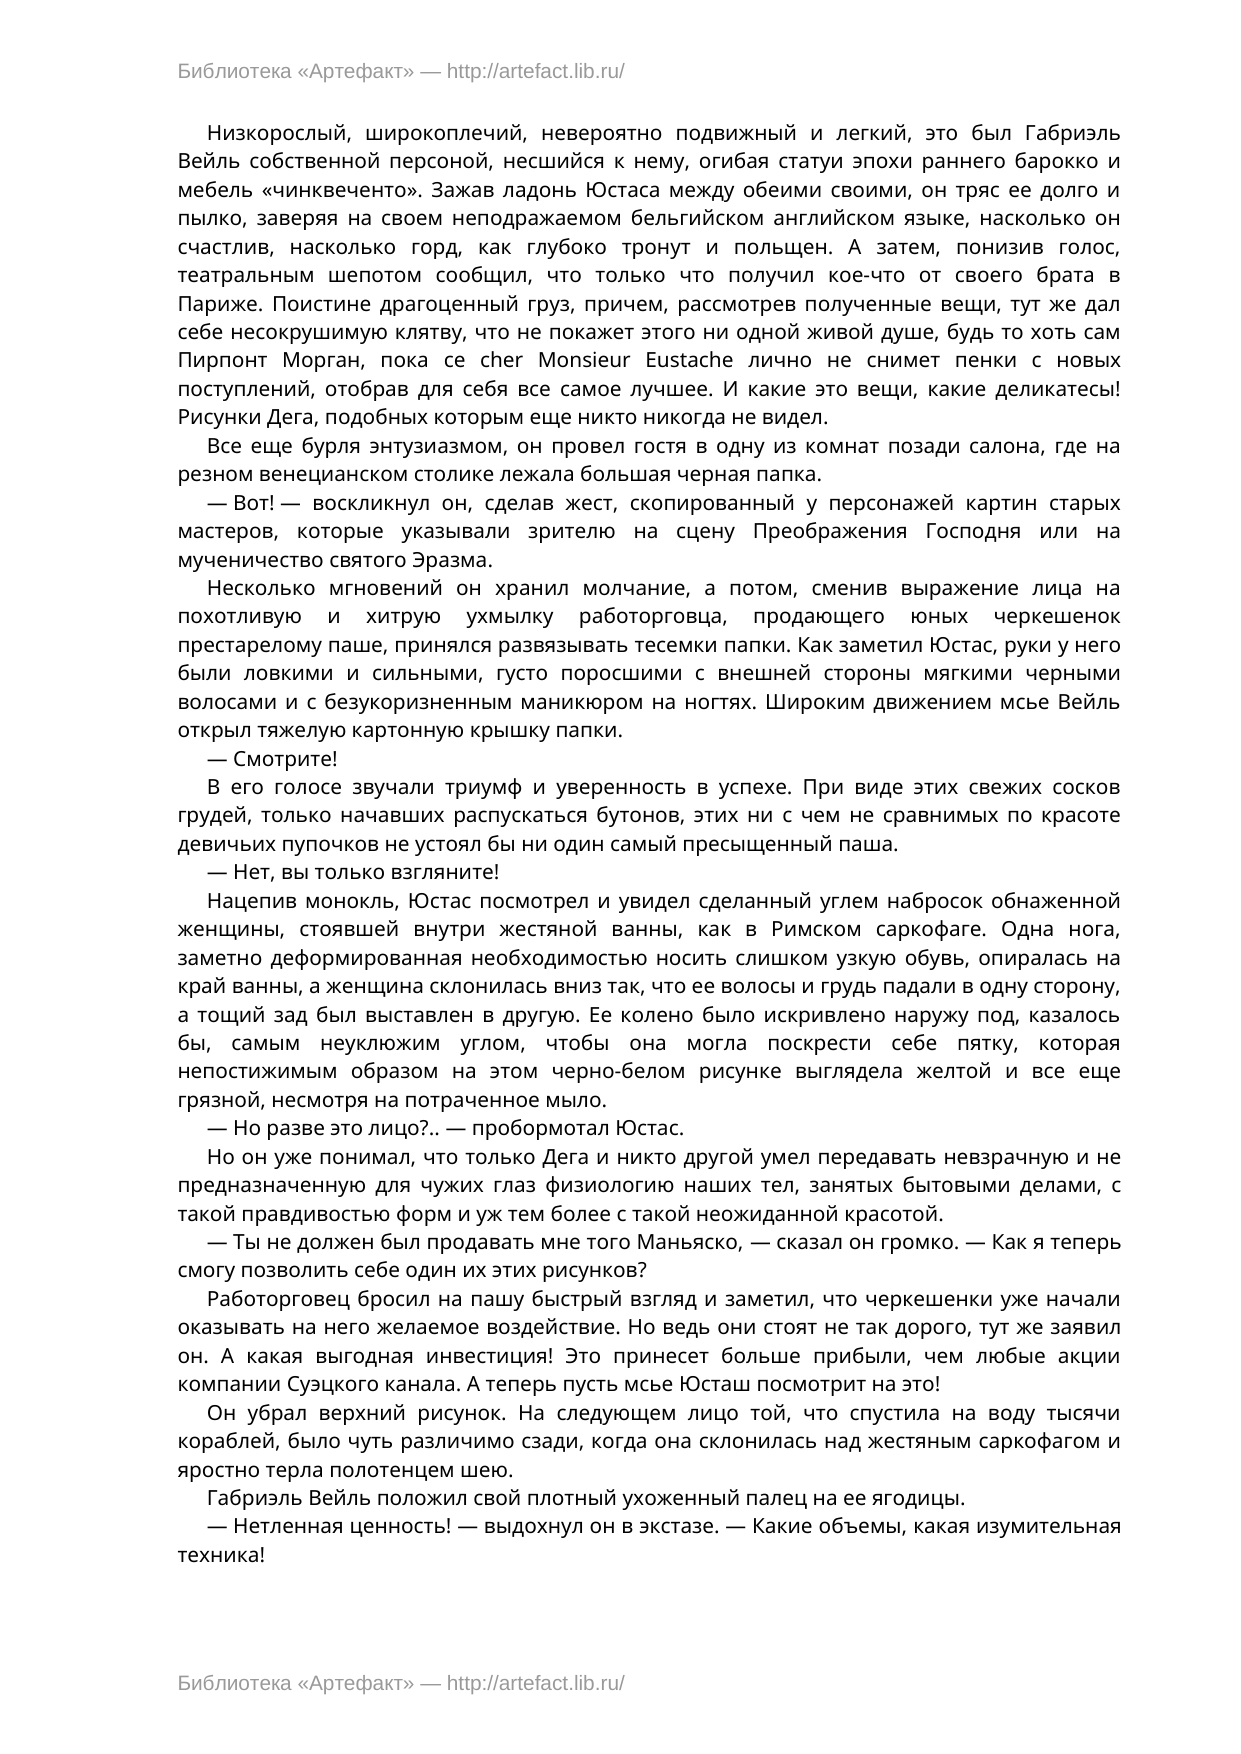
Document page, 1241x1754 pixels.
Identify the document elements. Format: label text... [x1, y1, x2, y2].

text Но он уже понимал, что только Дега и никто другой умел передавать невзрачную и не предназначенную для чужих глаз физиологию наших тел, занятых бытовыми делами, с такой правдивостью форм и уж тем более с такой неожиданной красотой. [177, 1142, 1122, 1227]
text Работорговец бросил на пашу быстрый взгляд и заметил, что черкешенки уже начали оказывать на него желаемое воздействие. Но ведь они стоят не так дорого, тут же заявил он. А какая выгодная инвестиция! Это принесет больше прибыли, чем любые акции компании Суэцкого канала. А теперь пусть мсье Юсташ посмотрит на это! [177, 1284, 1122, 1398]
text — Но разве это лицо?.. — пробормотал Юстас. [177, 1113, 1122, 1142]
text Несколько мгновений он хранил молчание, а потом, сменив выражение лица на похотливую и хитрую ухмылку работорговца, продающего юных черкешенок престарелому паше, принялся развязывать тесемки папки. Как заметил Юстас, руки у него были ловкими и сильными, густо поросшими с внешней стороны мягкими черными волосами и с безукоризненным маникюром на ногтях. Широким движением мсье Вейль открыл тяжелую картонную крышку папки. [177, 573, 1122, 744]
text Он убрал верхний рисунок. На следующем лицо той, что спустила на воду тысячи кораблей, было чуть различимо сзади, когда она склонилась над жестяным саркофагом и яростно терла полотенцем шею. [177, 1398, 1122, 1483]
text Габриэль Вейль положил свой плотный ухоженный палец на ее ягодицы. [177, 1483, 1122, 1512]
text — Вот! — воскликнул он, сделав жест, скопированный у персонажей картин старых мастеров, которые указывали зрителю на сцену Преображения Господня или на мученичество святого Эразма. [177, 488, 1122, 573]
text — Смотрите! [177, 744, 1122, 772]
text — Нетленная ценность! — выдохнул он в экстазе. — Какие объемы, какая изумительная техника! [177, 1512, 1122, 1568]
text Низкорослый, широкоплечий, невероятно подвижный и легкий, это был Габриэль Вейль собственной персоной, несшийся к нему, огибая статуи эпохи раннего барокко и мебель «чинквеченто». Зажав ладонь Юстаса между обеими своими, он тряс ее долго и пылко, заверяя на своем неподражаемом бельгийском английском языке, насколько он счастлив, насколько горд, как глубоко тронут и польщен. А затем, понизив голос, театральным шепотом сообщил, что только что получил кое-что от своего брата в Париже. Поистине драгоценный груз, причем, рассмотрев полученные вещи, тут же дал себе несокрушимую клятву, что не покажет этого ни одной живой душе, будь то хоть сам Пирпонт Морган, пока ce cher Monsieur Eustache лично не снимет пенки с новых поступлений, отобрав для себя все самое лучшее. И какие это вещи, какие деликатесы! Рисунки Дега, подобных которым еще никто никогда не видел. [177, 118, 1122, 431]
text В его голосе звучали триумф и уверенность в успехе. При виде этих свежих сосков грудей, только начавших распускаться бутонов, этих ни с чем не сравнимых по красоте девичьих пупочков не устоял бы ни один самый пресыщенный паша. [177, 772, 1122, 857]
text Все еще бурля энтузиазмом, он провел гостя в одну из комнат позади салона, где на резном венецианском столике лежала большая черная папка. [177, 431, 1122, 488]
text — Ты не должен был продавать мне того Маньяско, — сказал он громко. — Как я теперь смогу позволить себе один их этих рисунков? [177, 1227, 1122, 1284]
text Нацепив монокль, Юстас посмотрел и увидел сделанный углем набросок обнаженной женщины, стоявшей внутри жестяной ванны, как в Римском саркофаге. Одна нога, заметно деформированная необходимостью носить слишком узкую обувь, опиралась на край ванны, а женщина склонилась вниз так, что ее волосы и грудь падали в одну сторону, а тощий зад был выставлен в другую. Ее колено было искривлено наружу под, казалось бы, самым неуклюжим углом, чтобы она могла поскрести себе пятку, которая непостижимым образом на этом черно-белом рисунке выглядела желтой и все еще грязной, несмотря на потраченное мыло. [177, 886, 1122, 1113]
text — Нет, вы только взгляните! [177, 857, 1122, 886]
